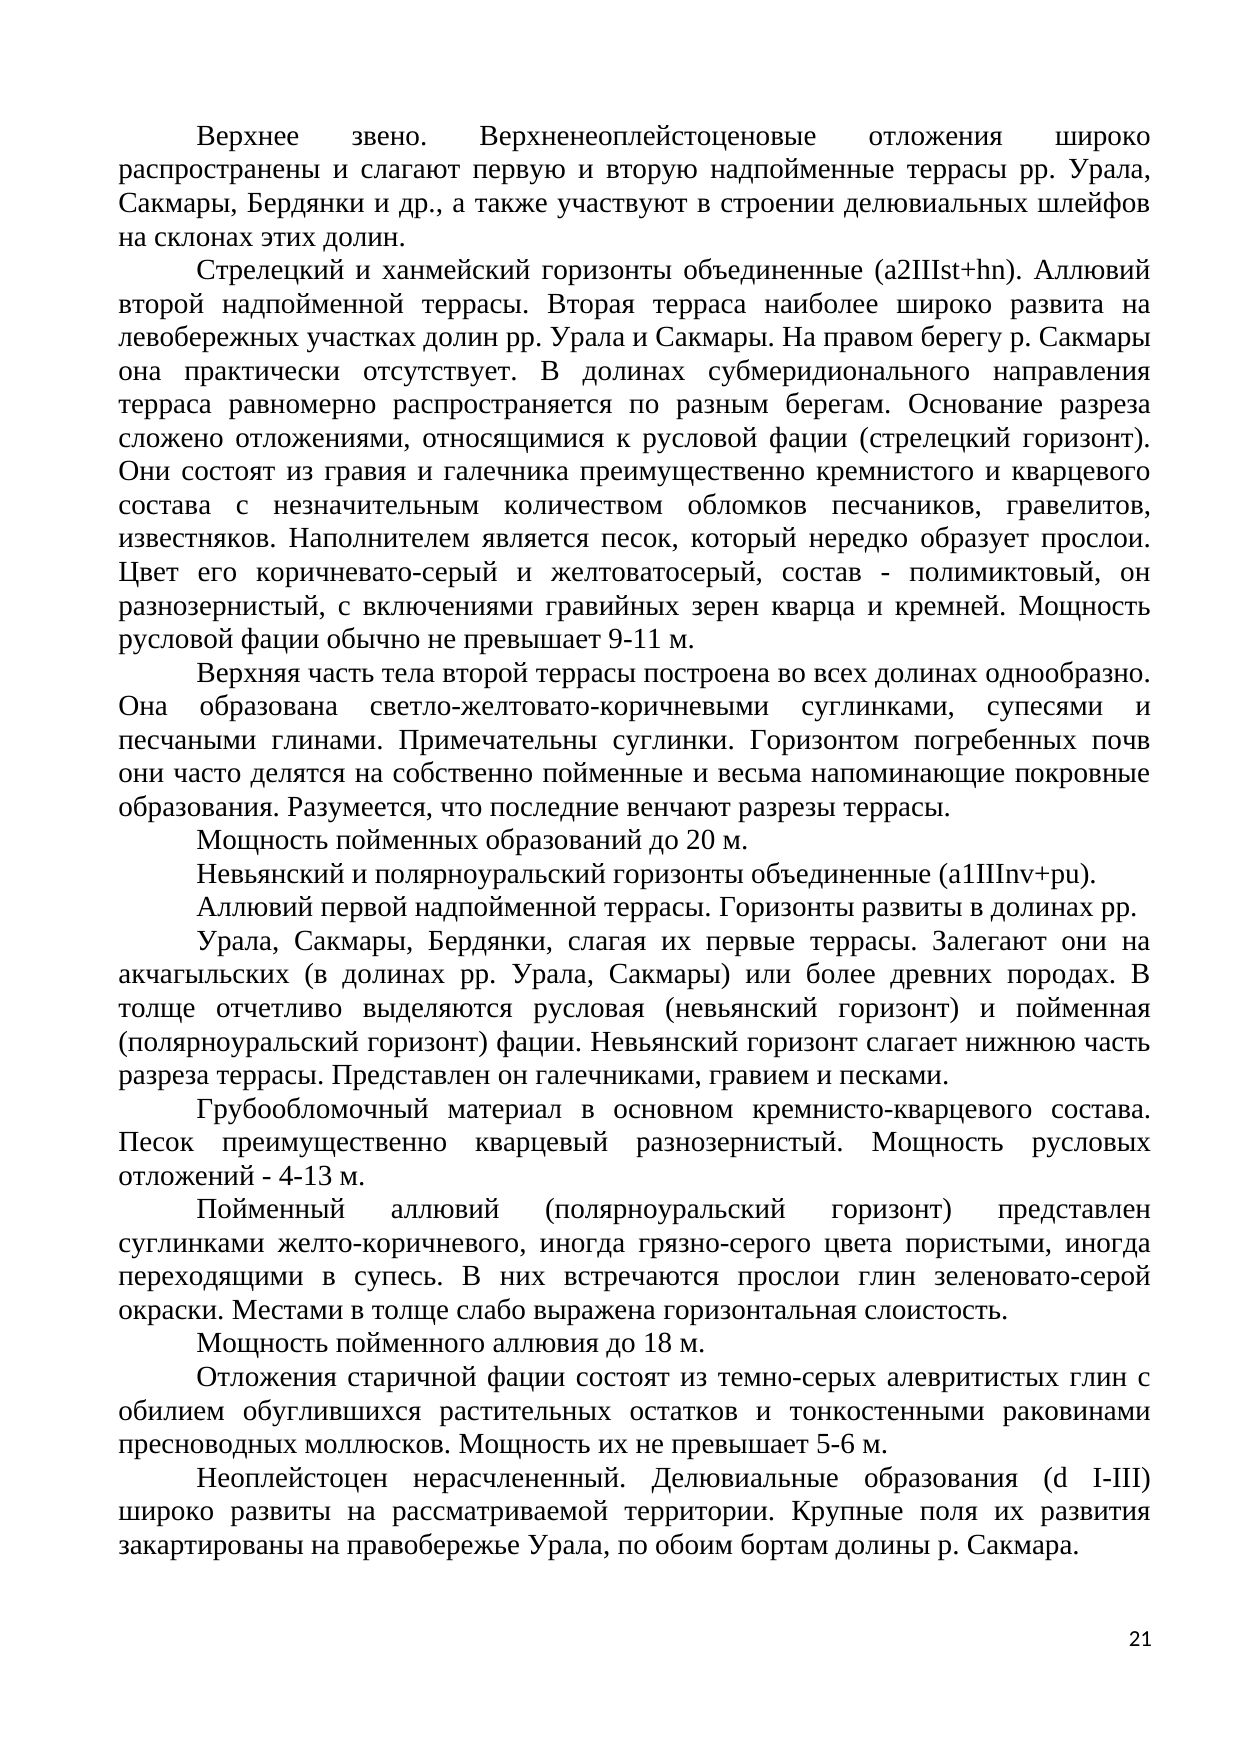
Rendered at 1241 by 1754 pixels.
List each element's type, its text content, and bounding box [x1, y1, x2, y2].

text Отложения старичной фации состоят из темно-серых алевритистых глин с обилием обуглившихся растительных остатков и тонкостенными раковинами пресноводных моллюсков. Мощность их не превышает 5-6 м. [118, 1359, 1152, 1460]
text Аллювий первой надпойменной террасы. Горизонты развиты в долинах рр. [118, 889, 1152, 923]
text Грубообломочный материал в основном кремнисто-кварцевого состава. Песок преимущественно кварцевый разнозернистый. Мощность русловых отложений - 4-13 м. [118, 1091, 1152, 1191]
text Мощность пойменных образований до 20 м. [118, 822, 1152, 856]
text Урала, Сакмары, Бердянки, слагая их первые террасы. Залегают они на акчагыльских (в долинах рр. Урала, Сакмары) или более древних породах. В толще отчетливо выделяются русловая (невьянский горизонт) и пойменная (полярноуральский горизонт) фации. Невьянский горизонт слагает нижнюю часть разреза террасы. Представлен он галечниками, гравием и песками. [118, 923, 1152, 1091]
text Пойменный аллювий (полярноуральский горизонт) представлен суглинками желто-коричневого, иногда грязно-серого цвета пористыми, иногда переходящими в супесь. В них встречаются прослои глин зеленовато-серой окраски. Местами в толще слабо выражена горизонтальная слоистость. [118, 1191, 1152, 1326]
text Невьянский и полярноуральский горизонты объединенные (a1IIInv+pu). [118, 856, 1152, 889]
text Неоплейстоцен нерасчлененный. Делювиальные образования (d I-III) широко развиты на рассматриваемой территории. Крупные поля их развития закартированы на правобережье Урала, по обоим бортам долины р. Сакмара. [118, 1460, 1152, 1560]
text Верхняя часть тела второй террасы построена во всех долинах однообразно. Она образована светло-желтовато-коричневыми суглинками, супесями и песчаными глинами. Примечательны суглинки. Горизонтом погребенных почв они часто делятся на собственно пойменные и весьма напоминающие покровные образования. Разумеется, что последние венчают разрезы террасы. [118, 655, 1152, 822]
text Стрелецкий и ханмейский горизонты объединенные (a2IIIst+hn). Аллювий второй надпойменной террасы. Вторая терраса наиболее широко развита на левобережных участках долин рр. Урала и Сакмары. На правом берегу р. Сакмары она практически отсутствует. В долинах субмеридионального направления терраса равномерно распространяется по разным берегам. Основание разреза сложено отложениями, относящимися к русловой фации (стрелецкий горизонт). Они состоят из гравия и галечника преимущественно кремнистого и кварцевого состава с незначительным количеством обломков песчаников, гравелитов, известняков. Наполнителем является песок, который нередко образует прослои. Цвет его коричневато-серый и желтоватосерый, состав - полимиктовый, он разнозернистый, с включениями гравийных зерен кварца и кремней. Мощность русловой фации обычно не превышает 9-11 м. [118, 252, 1152, 655]
text Верхнее звено. Верхненеоплейстоценовые отложения широко распространены и слагают первую и вторую надпойменные террасы рр. Урала, Сакмары, Бердянки и др., а также участвуют в строении делювиальных шлейфов на склонах этих долин. [118, 118, 1152, 252]
text Мощность пойменного аллювия до 18 м. [118, 1326, 1152, 1359]
